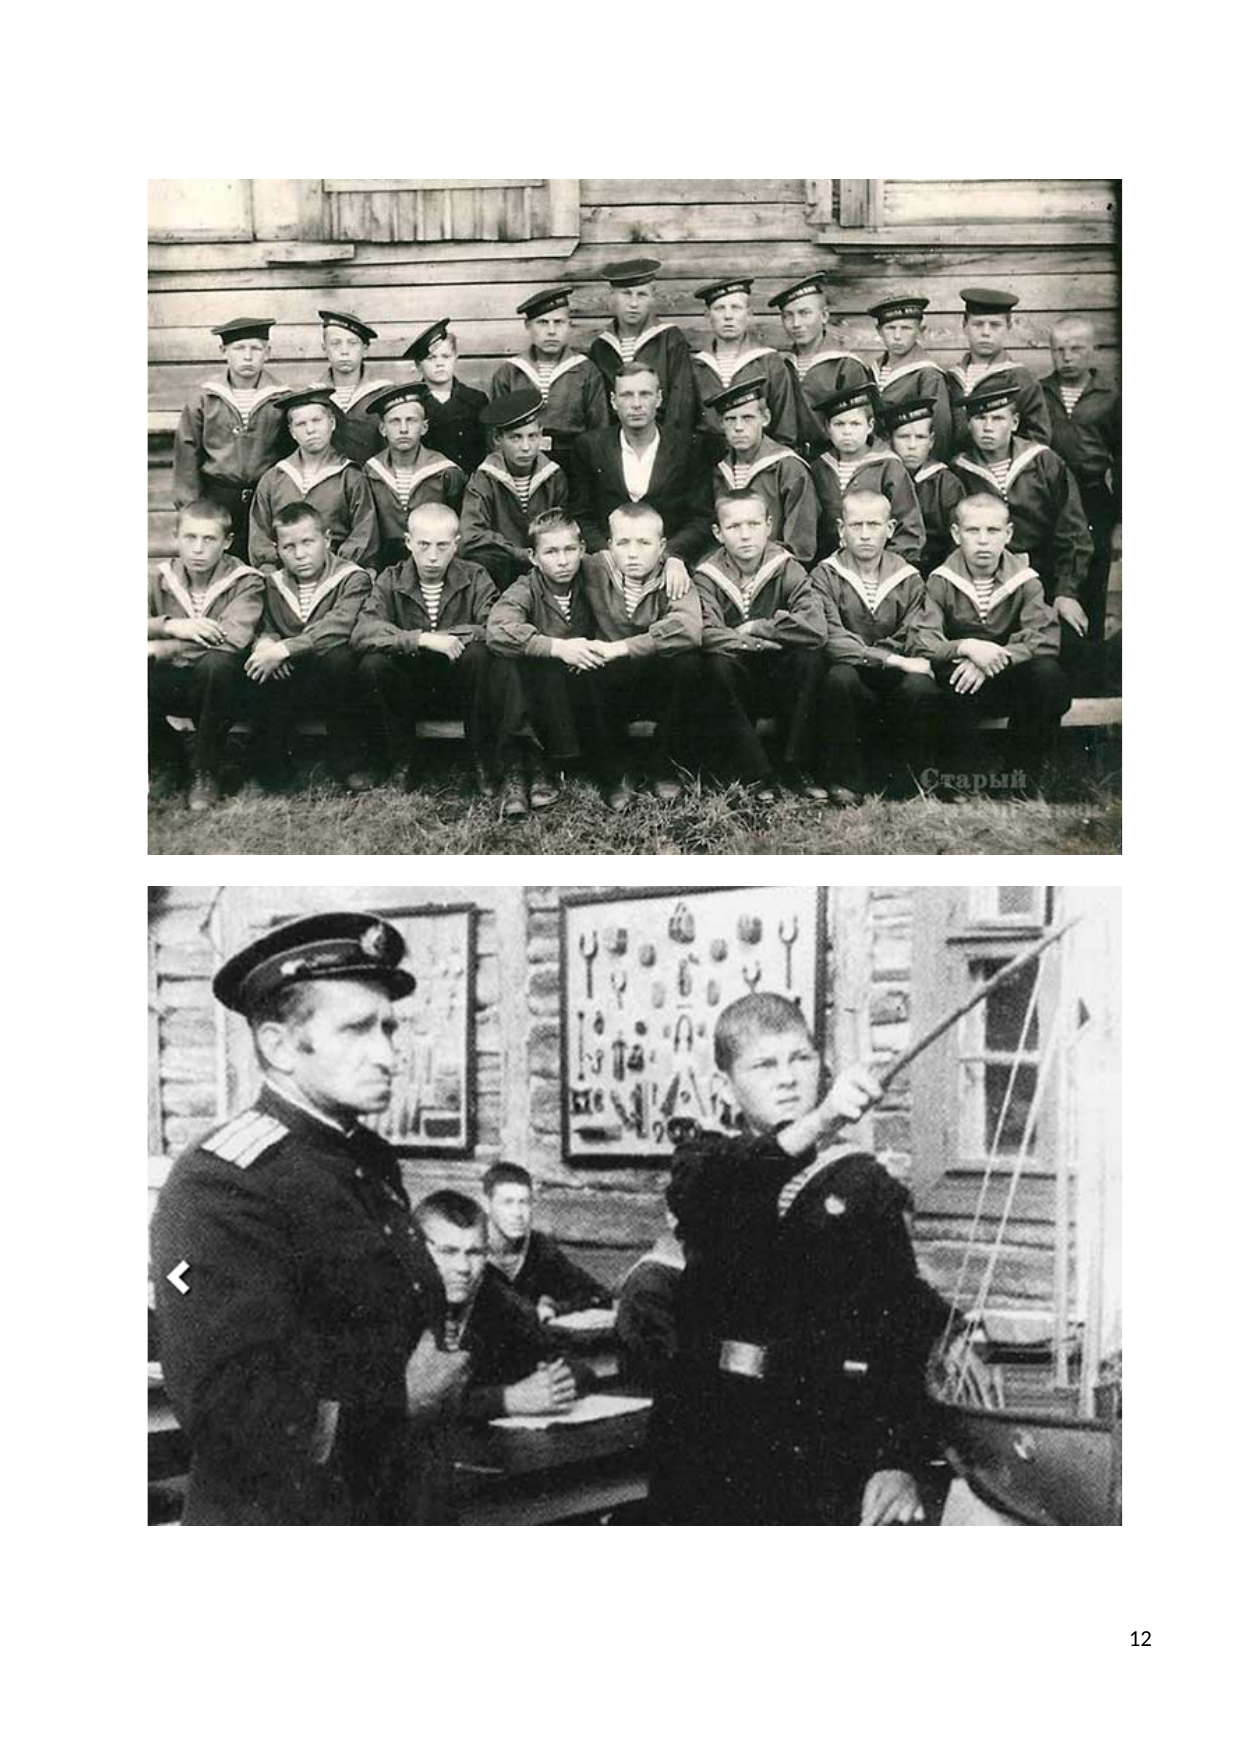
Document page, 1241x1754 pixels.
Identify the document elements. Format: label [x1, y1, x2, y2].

picture [147, 179, 1123, 855]
picture [147, 886, 1123, 1526]
